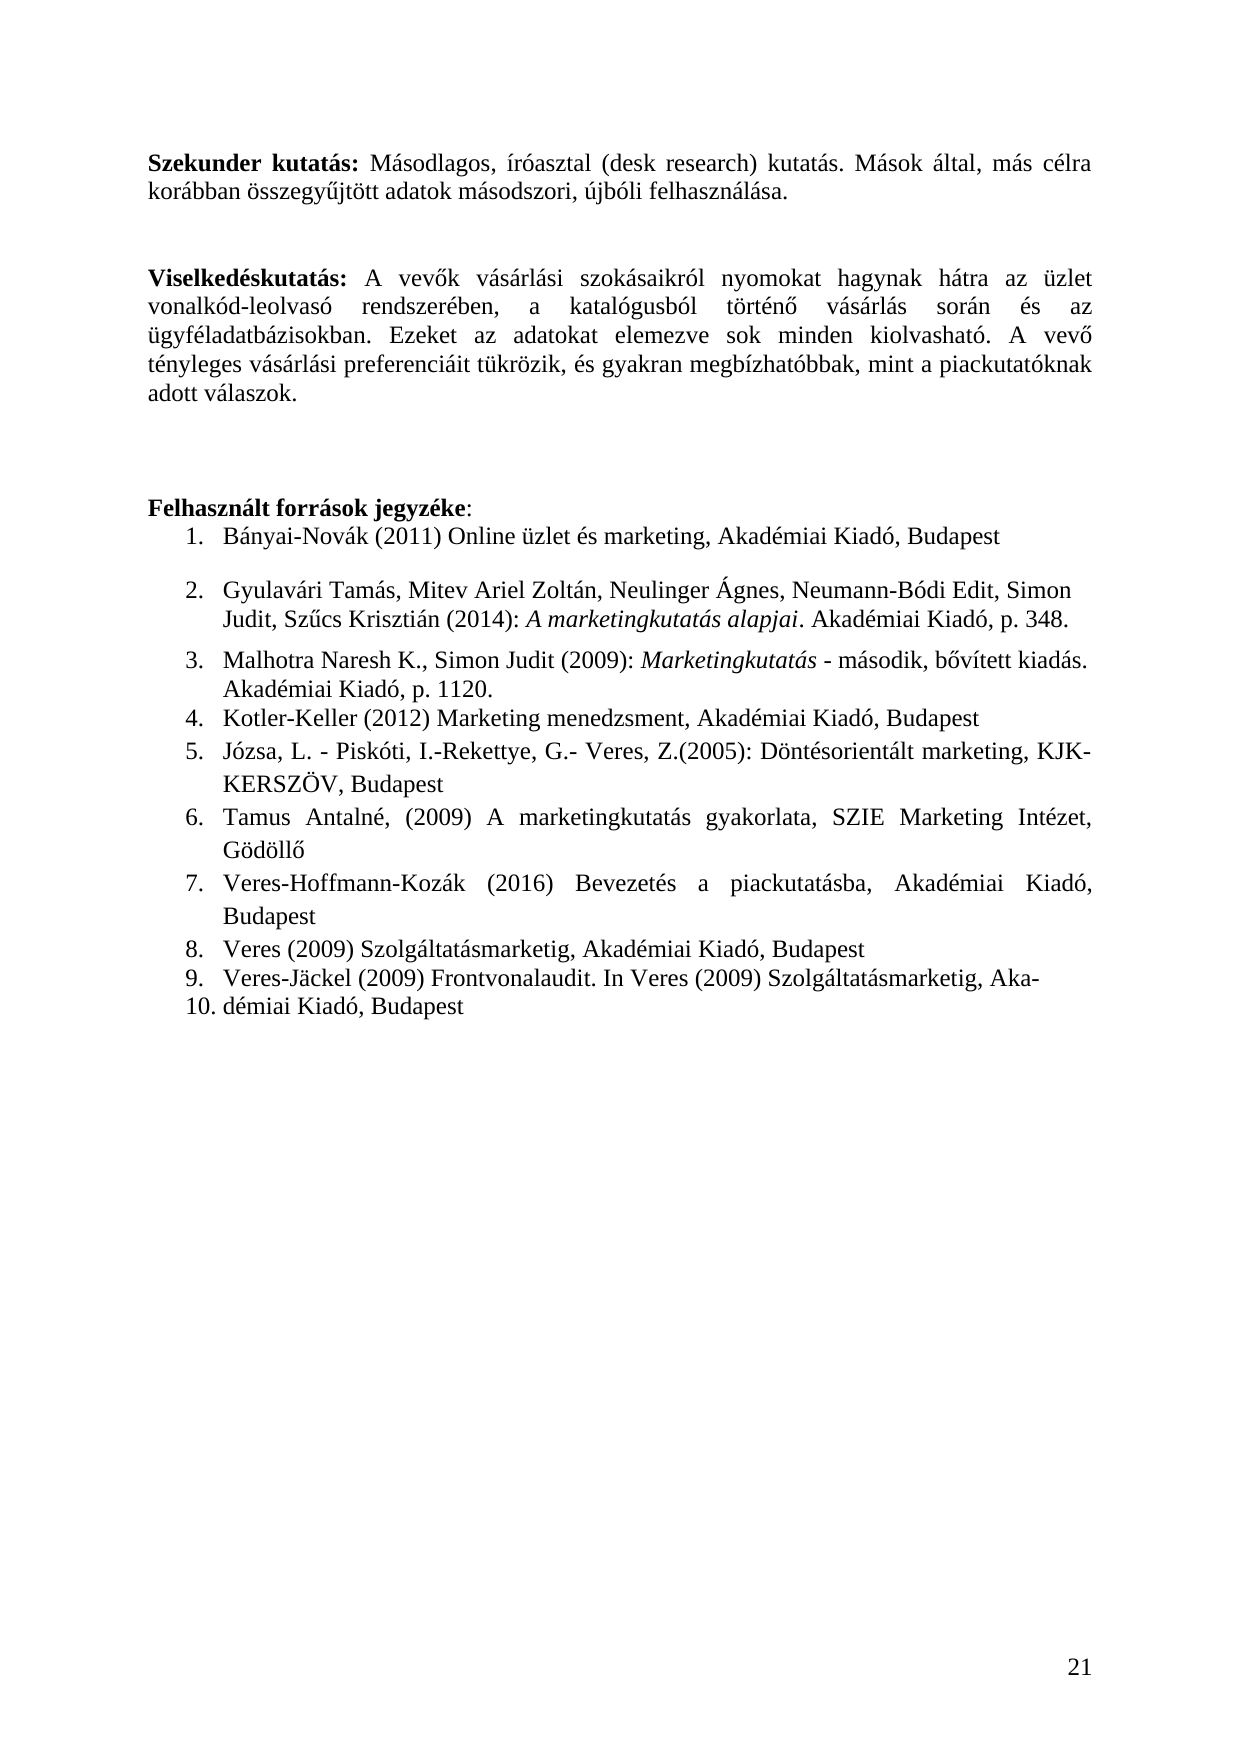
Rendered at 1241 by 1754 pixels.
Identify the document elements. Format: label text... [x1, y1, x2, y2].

text Felhasznált források jegyzéke: [148, 493, 1093, 521]
list Gyulavári Tamás, Mitev Ariel Zoltán, Neulinger Ágnes, Neumann-Bódi Edit, Simon Judit, Szűcs Krisztián (2014): A marketingkutatás alapjai. Akadémiai Kiadó, p. 348. [185, 575, 1093, 633]
text Szekunder kutatás: Másodlagos, íróasztal (desk research) kutatás. Mások által, más célra korábban összegyűjtött adatok másodszori, újbóli felhasználása. [148, 148, 1093, 205]
text Viselkedéskutatás: A vevők vásárlási szokásaikról nyomokat hagynak hátra az üzlet vonalkód-leolvasó rendszerében, a katalógusból történő vásárlás során és az ügyféladatbázisokban. Ezeket az adatokat elemezve sok minden kiolvasható. A vevő tényleges vásárlási preferenciáit tükrözik, és gyakran megbízhatóbbak, mint a piackutatóknak adott válaszok. [148, 263, 1093, 406]
list Malhotra Naresh K., Simon Judit (2009): Marketingkutatás - második, bővített kiadás. Akadémiai Kiadó, p. 1120. [185, 645, 1093, 703]
list Józsa, L. - Piskóti, I.-Rekettye, G.- Veres, Z.(2005): Döntésorientált marketing, KJK-KERSZÖV, Budapest [185, 736, 1093, 797]
list Kotler-Keller (2012) Marketing menedzsment, Akadémiai Kiadó, Budapest [185, 703, 1093, 731]
list Veres-Hoffmann-Kozák (2016) Bevezetés a piackutatásba, Akadémiai Kiadó, Budapest [185, 868, 1093, 929]
list démiai Kiadó, Budapest [185, 991, 1093, 1020]
list Veres (2009) Szolgáltatásmarketig, Akadémiai Kiadó, Budapest [185, 934, 1093, 963]
list Bányai-Novák (2011) Online üzlet és marketing, Akadémiai Kiadó, Budapest [185, 521, 1093, 550]
list Tamus Antalné, (2009) A marketingkutatás gyakorlata, SZIE Marketing Intézet, Gödöllő [185, 802, 1093, 863]
list Veres-Jäckel (2009) Frontvonalaudit. In Veres (2009) Szolgáltatásmarketig, Aka- [185, 963, 1093, 991]
